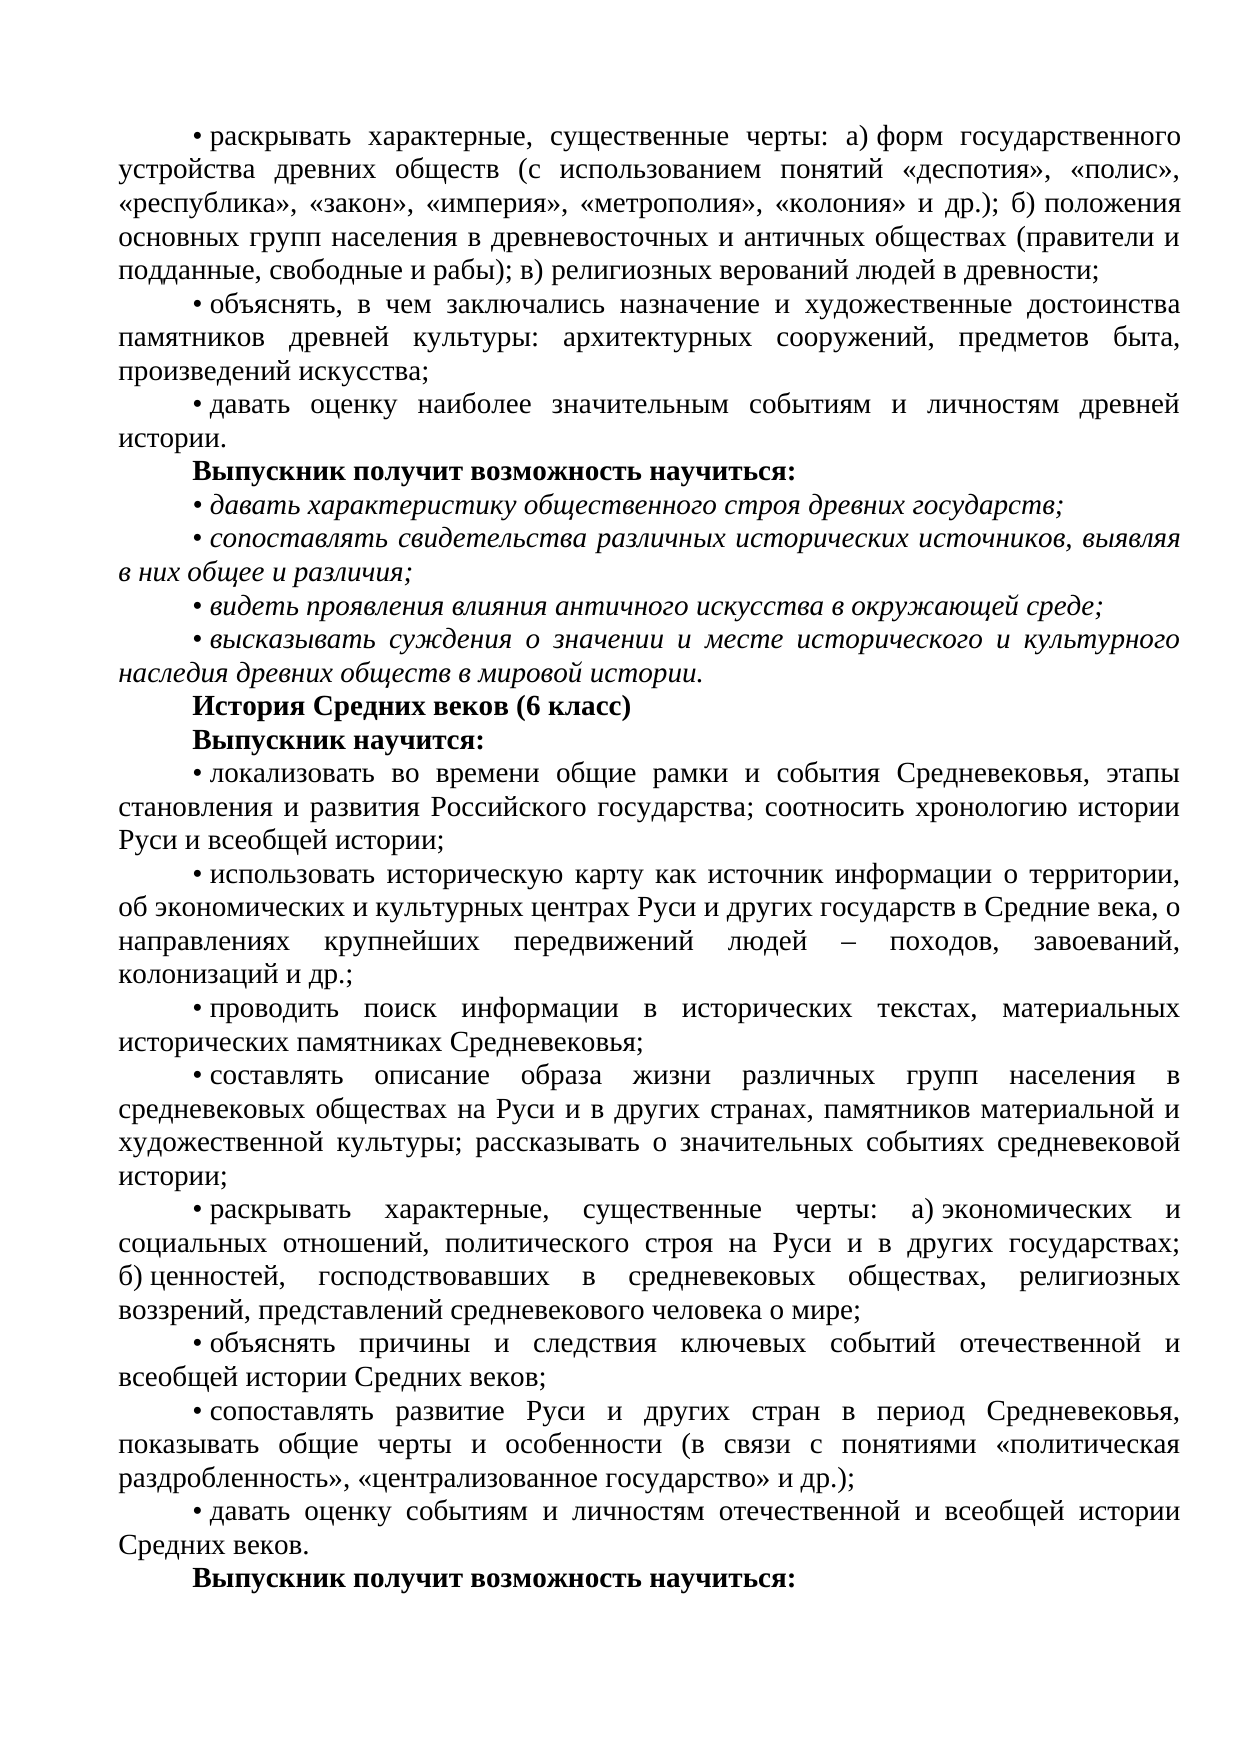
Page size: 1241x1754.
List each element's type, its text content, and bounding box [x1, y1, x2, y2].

text • видеть проявления влияния античного искусства в окружающей среде; [118, 588, 1181, 621]
text • объяснять, в чем заключались назначение и художественные достоинства памятников древней культуры: архитектурных сооружений, предметов быта, произведений искусства; [118, 286, 1181, 386]
text • локализовать во времени общие рамки и события Средневековья, этапы становления и развития Российского государства; соотносить хронологию истории Руси и всеобщей истории; [118, 755, 1181, 856]
text • сопоставлять свидетельства различных исторических источников, выявляя в них общее и различия; [118, 521, 1181, 588]
text • давать характеристику общественного строя древних государств; [118, 487, 1181, 521]
text • высказывать суждения о значении и месте исторического и культурного наследия древних обществ в мировой истории. [118, 621, 1181, 688]
text • давать оценку событиям и личностям отечественной и всеобщей истории Средних веков. [118, 1493, 1181, 1560]
text • составлять описание образа жизни различных групп населения в средневековых обществах на Руси и в других странах, памятников материальной и художественной культуры; рассказывать о значительных событиях средневековой истории; [118, 1057, 1181, 1191]
text • раскрывать характерные, существенные черты: а) форм государственного устройства древних обществ (с использованием понятий «деспотия», «полис», «республика», «закон», «империя», «метрополия», «колония» и др.); б) положения основных групп населения в древневосточных и античных обществах (правители и подданные, свободные и рабы); в) религиозных верований людей в древности; [118, 118, 1181, 286]
text • давать оценку наиболее значительным событиям и личностям древней истории. [118, 386, 1181, 453]
text Выпускник получит возможность научиться: [118, 453, 1181, 487]
text Выпускник научится: [118, 722, 1181, 755]
text • раскрывать характерные, существенные черты: а) экономических и социальных отношений, политического строя на Руси и в других государствах; б) ценностей, господствовавших в средневековых обществах, религиозных воззрений, представлений средневекового человека о мире; [118, 1191, 1181, 1326]
text • объяснять причины и следствия ключевых событий отечественной и всеобщей истории Средних веков; [118, 1326, 1181, 1393]
text • проводить поиск информации в исторических текстах, материальных исторических памятниках Средневековья; [118, 990, 1181, 1057]
text • использовать историческую карту как источник информации о территории, об экономических и культурных центрах Руси и других государств в Средние века, о направлениях крупнейших передвижений людей – походов, завоеваний, колонизаций и др.; [118, 856, 1181, 990]
text • сопоставлять развитие Руси и других стран в период Средневековья, показывать общие черты и особенности (в связи с понятиями «политическая раздробленность», «централизованное государство» и др.); [118, 1393, 1181, 1493]
text История Средних веков (6 класс) [118, 688, 1181, 722]
text Выпускник получит возможность научиться: [118, 1560, 1181, 1594]
